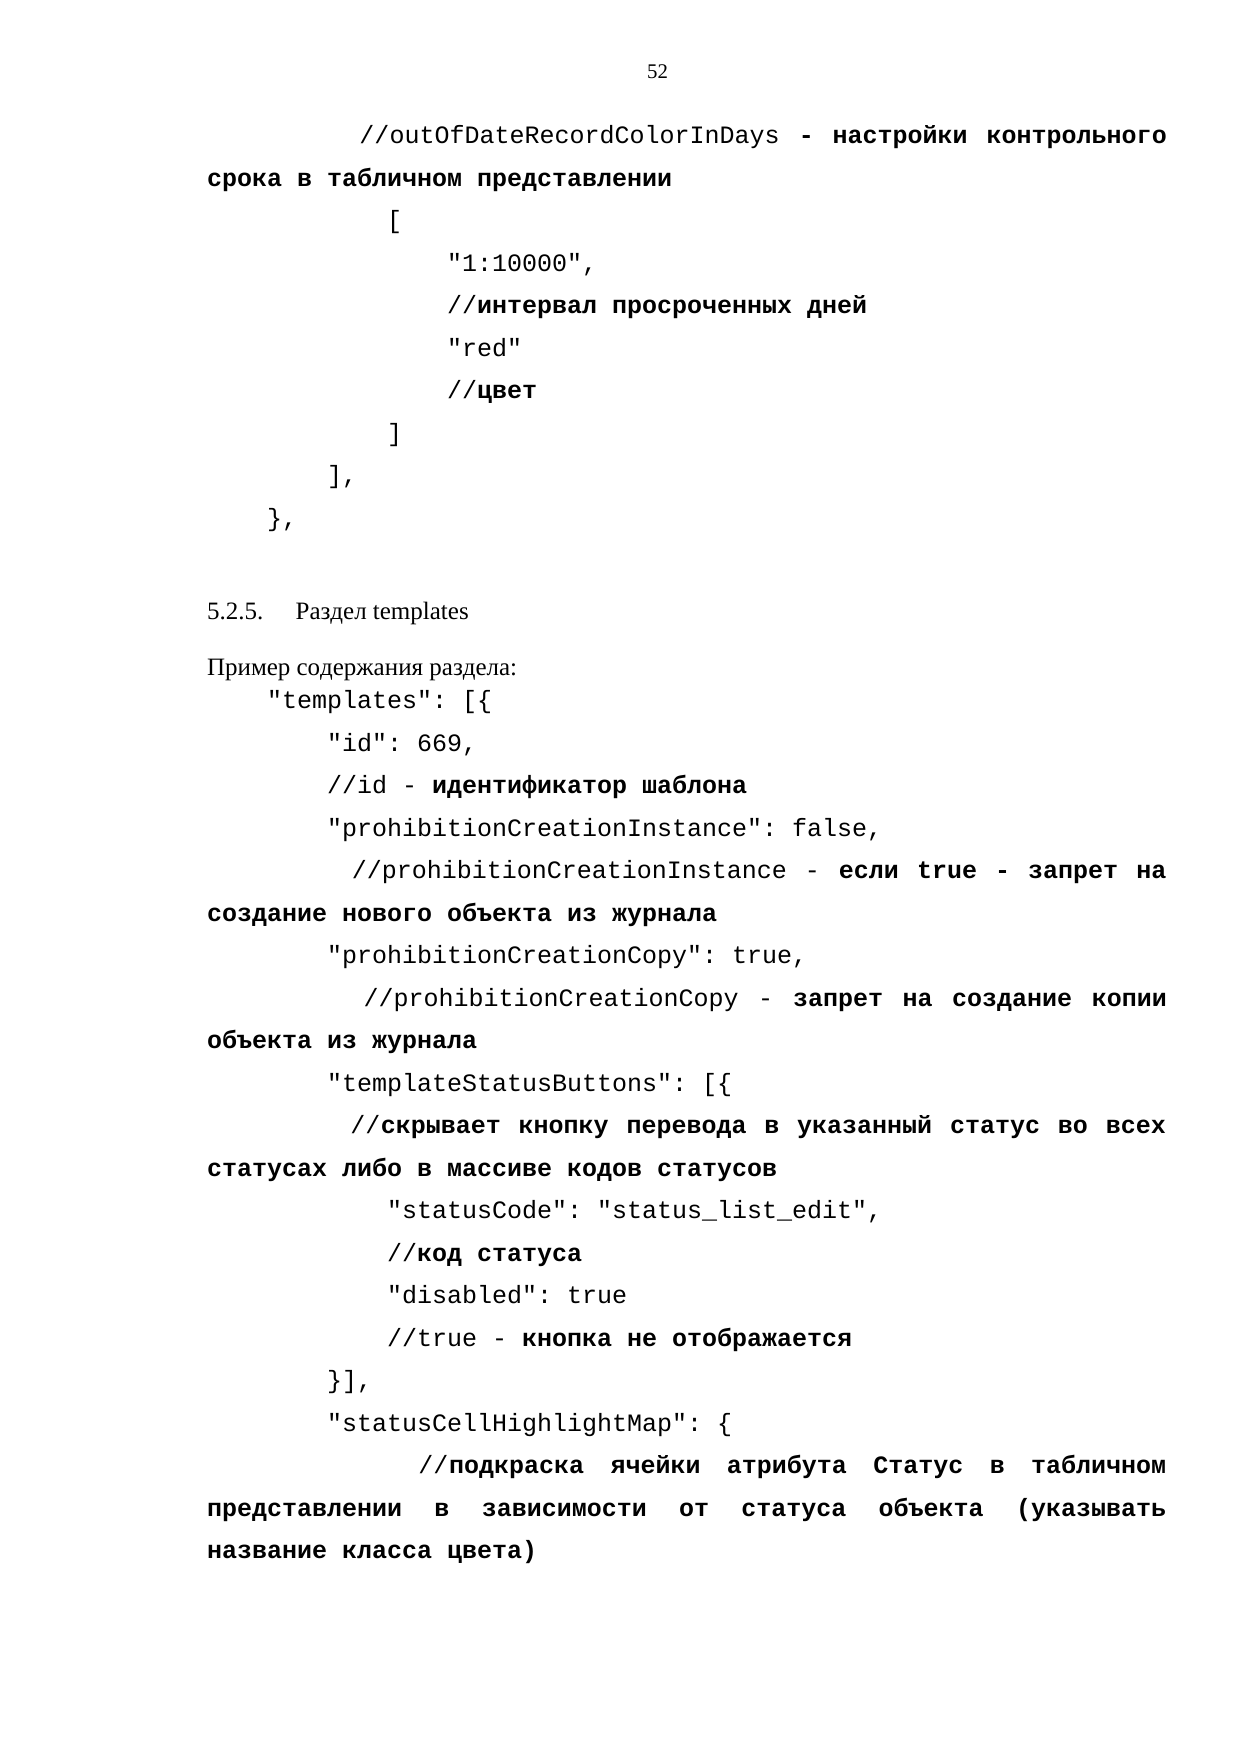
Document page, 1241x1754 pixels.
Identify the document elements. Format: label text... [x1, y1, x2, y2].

text "disabled": true [207, 1283, 1167, 1311]
text Пример содержания раздела: [148, 652, 1167, 681]
text "prohibitionCreationCopy": true, [207, 943, 1167, 971]
text //код статуса [207, 1241, 1167, 1269]
text //true - кнопка не отображается [207, 1326, 1167, 1354]
text //скрывает кнопку перевода в указанный статус во всех статусах либо в массиве кодов статусов [207, 1113, 1167, 1184]
text }, [207, 506, 1167, 534]
text //outOfDateRecordColorInDays - настройки контрольного срока в табличном представлении [207, 123, 1167, 194]
text }], [207, 1368, 1167, 1396]
text "statusCellHighlightMap": { [207, 1411, 1167, 1439]
text "prohibitionCreationInstance": false, [207, 816, 1167, 844]
text ], [207, 463, 1167, 491]
text ] [207, 421, 1167, 449]
text //prohibitionCreationInstance - если true - запрет на создание нового объекта из журнала [207, 858, 1167, 929]
text //prohibitionCreationCopy - запрет на создание копии объекта из журнала [207, 986, 1167, 1056]
text [ [207, 208, 1167, 236]
text //подкраска ячейки атрибута Статус в табличном представлении в зависимости от статуса объекта (указывать название класса цвета) [207, 1453, 1167, 1566]
text "templateStatusButtons": [{ [207, 1071, 1167, 1099]
text "templates": [{ [207, 688, 1167, 716]
text //id - идентификатор шаблона [207, 773, 1167, 801]
text "statusCode": "status_list_edit", [207, 1198, 1167, 1226]
text "1:10000", [207, 251, 1167, 279]
text "id": 669, [207, 731, 1167, 759]
text //интервал просроченных дней [207, 293, 1167, 321]
text //цвет [207, 378, 1167, 406]
text "red" [207, 336, 1167, 364]
subtitle Раздел templates [148, 596, 1167, 625]
